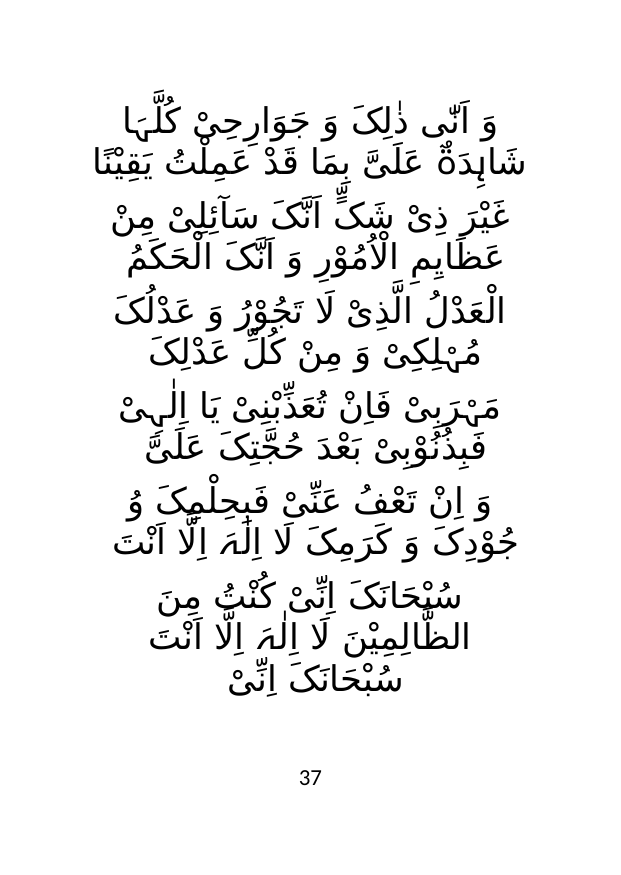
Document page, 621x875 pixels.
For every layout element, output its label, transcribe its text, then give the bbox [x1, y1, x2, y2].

text مَہْرَبِیْ فَاِنْ تُعَذِّبْنِیْ یَا اِلٰہِیْ فَبِذُنُوْبِیْ بَعْدَ حُجَّتِکَ عَلَیَّ [90, 386, 530, 468]
text وَ اَنّٰی ذٰلِکَ وَ جَوَارِحِیْ کُلَّہَا شَاہِدَۃٌ عَلَیَّ بِمَا قَدْ عَمِلْتُ یَقِیْنًا [90, 101, 530, 183]
text سُبْحَانَکَ اِنِّیْ کُنْتُ مِنَ الظَّالِمِیْنَ لَا اِلٰہَ اِلَّا اَنْتَ سُبْحَانَکَ اِنِّیْ [90, 576, 530, 699]
text غَیْرَ ذِیْ شَکٍّ اَنَّکَ سَآئِلِیْ مِنْ عَظَایِمِ الْاُمُوْرِ وَ اَنَّکَ الْحَکَمُ [90, 196, 530, 278]
text الْعَدْلُ الَّذِیْ لَا تَجُوْرُ وَ عَدْلُکَ مُہْلِکِیْ وَ مِنْ کُلِّ عَدْلِکَ [90, 291, 530, 373]
text وَ اِنْ تَعْفُ عَنِّیْ فَبِحِلْمِکَ وُ جُوْدِکَ وَ کَرَمِکَ لَا اِلٰہَ اِلَّا اَنْتَ [90, 481, 530, 563]
